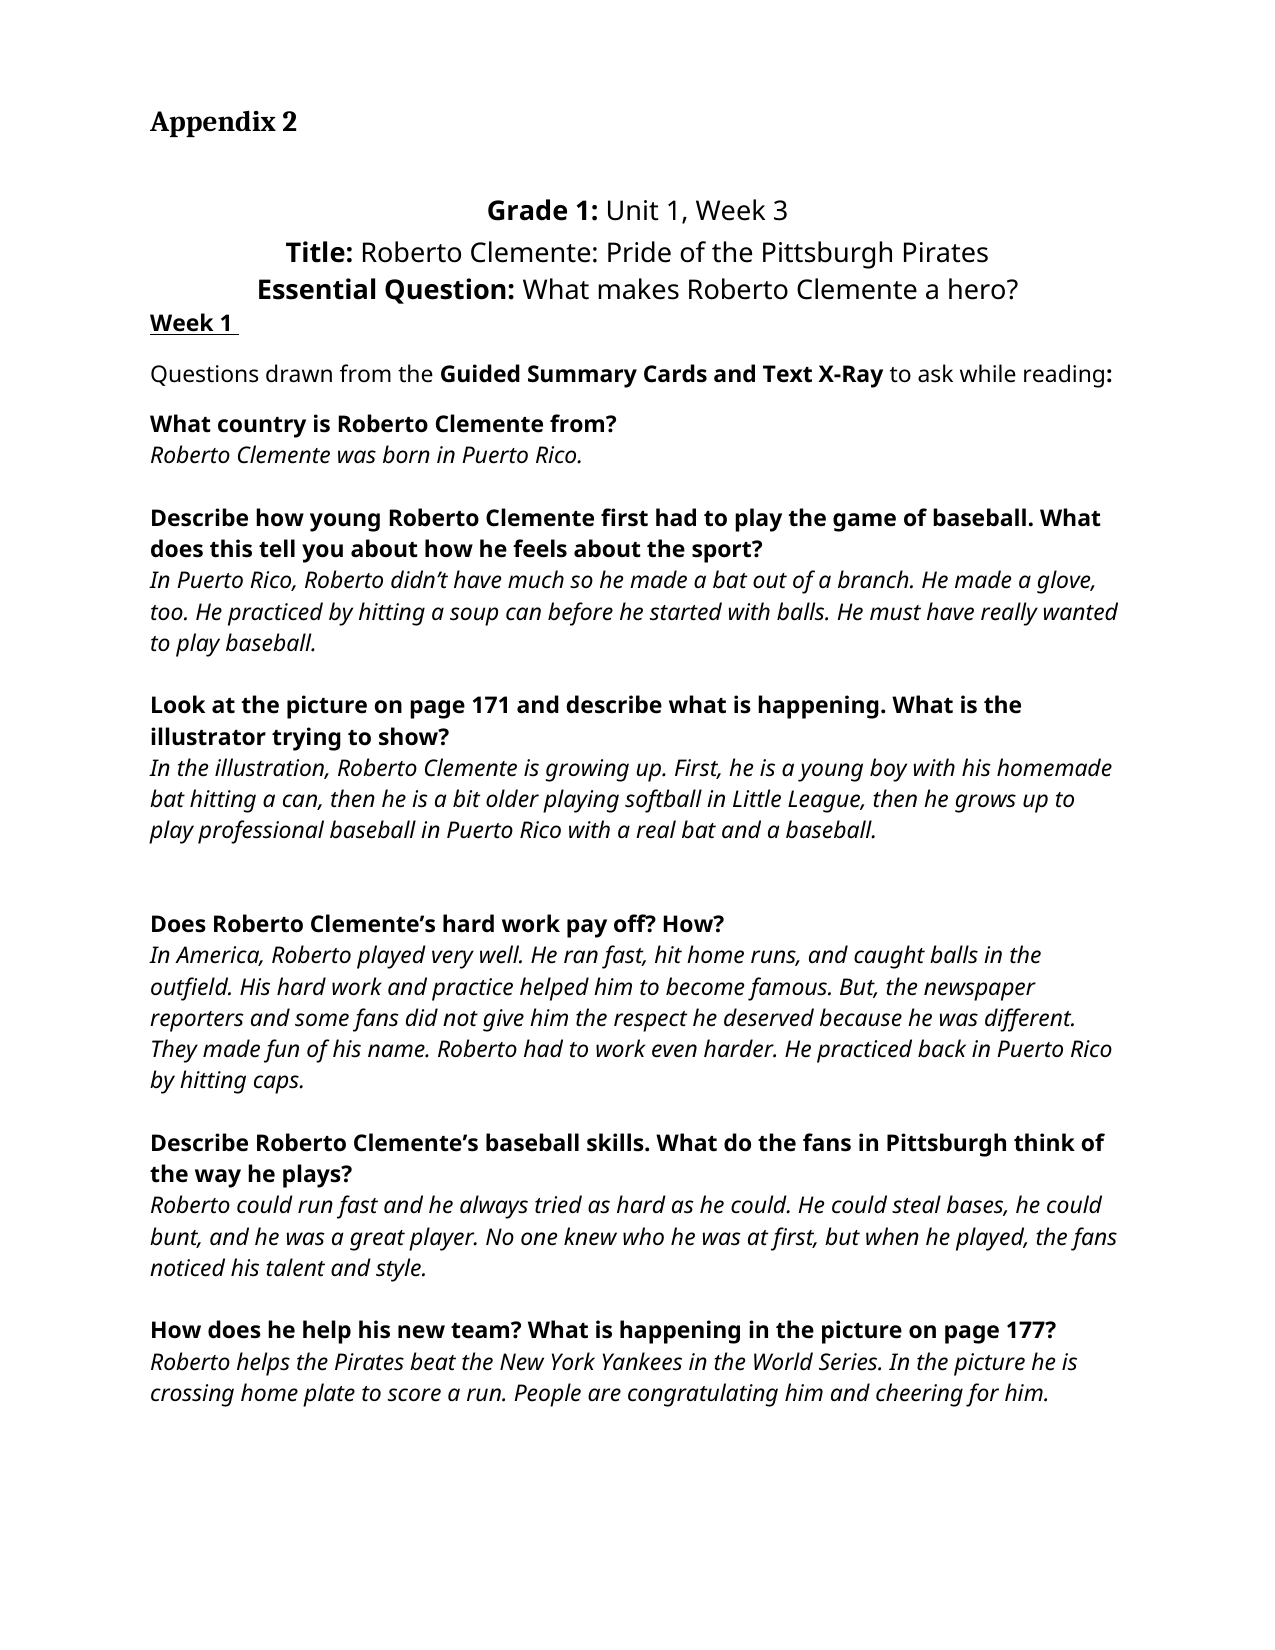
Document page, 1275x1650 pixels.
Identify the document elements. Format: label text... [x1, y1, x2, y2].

text Look at the picture on page 171 and describe what is happening. What is the illustrator trying to show? [150, 689, 1125, 752]
subtitle Grade 1: Unit 1, Week 3 [150, 191, 1125, 228]
text How does he help his new team? What is happening in the picture on page 177? [150, 1314, 1125, 1346]
text Essential Question: What makes Roberto Clemente a hero? [150, 270, 1125, 307]
text Does Roberto Clemente’s hard work pay off? How? [150, 908, 1125, 939]
text Appendix 2 [150, 105, 1125, 138]
text Roberto could run fast and he always tried as hard as he could. He could steal bases, he could bunt, and he was a great player. No one knew who he was at first, but when he played, the fans noticed his talent and style. [150, 1189, 1125, 1283]
text Roberto Clemente was born in Puerto Rico. [150, 439, 1125, 471]
text Questions drawn from the Guided Summary Cards and Text X-Ray to ask while reading: [150, 358, 1125, 389]
text Describe Roberto Clemente’s baseball skills. What do the fans in Pittsburgh think of the way he plays? [150, 1127, 1125, 1189]
text Describe how young Roberto Clemente first had to play the game of baseball. What does this tell you about how he feels about the sport? [150, 502, 1125, 564]
text In Puerto Rico, Roberto didn’t have much so he made a bat out of a branch. He made a glove, too. He practiced by hitting a soup can before he started with balls. He must have really wanted to play baseball. [150, 564, 1125, 658]
text Title: Roberto Clemente: Pride of the Pittsburgh Pirates [150, 233, 1125, 270]
text Week 1 [150, 307, 1125, 338]
text What country is Roberto Clemente from? [150, 408, 1125, 439]
text In the illustration, Roberto Clemente is growing up. First, he is a young boy with his homemade bat hitting a can, then he is a bit older playing softball in Little League, then he grows up to play professional baseball in Puerto Rico with a real bat and a baseball. [150, 752, 1125, 846]
text In America, Roberto played very well. He ran fast, hit home runs, and caught balls in the outfield. His hard work and practice helped him to become famous. But, the newspaper reporters and some fans did not give him the respect he deserved because he was different. They made fun of his name. Roberto had to work even harder. He practiced back in Puerto Rico by hitting caps. [150, 939, 1125, 1096]
text Roberto helps the Pirates beat the New York Yankees in the World Series. In the picture he is crossing home plate to score a run. People are congratulating him and cheering for him. [150, 1346, 1125, 1408]
